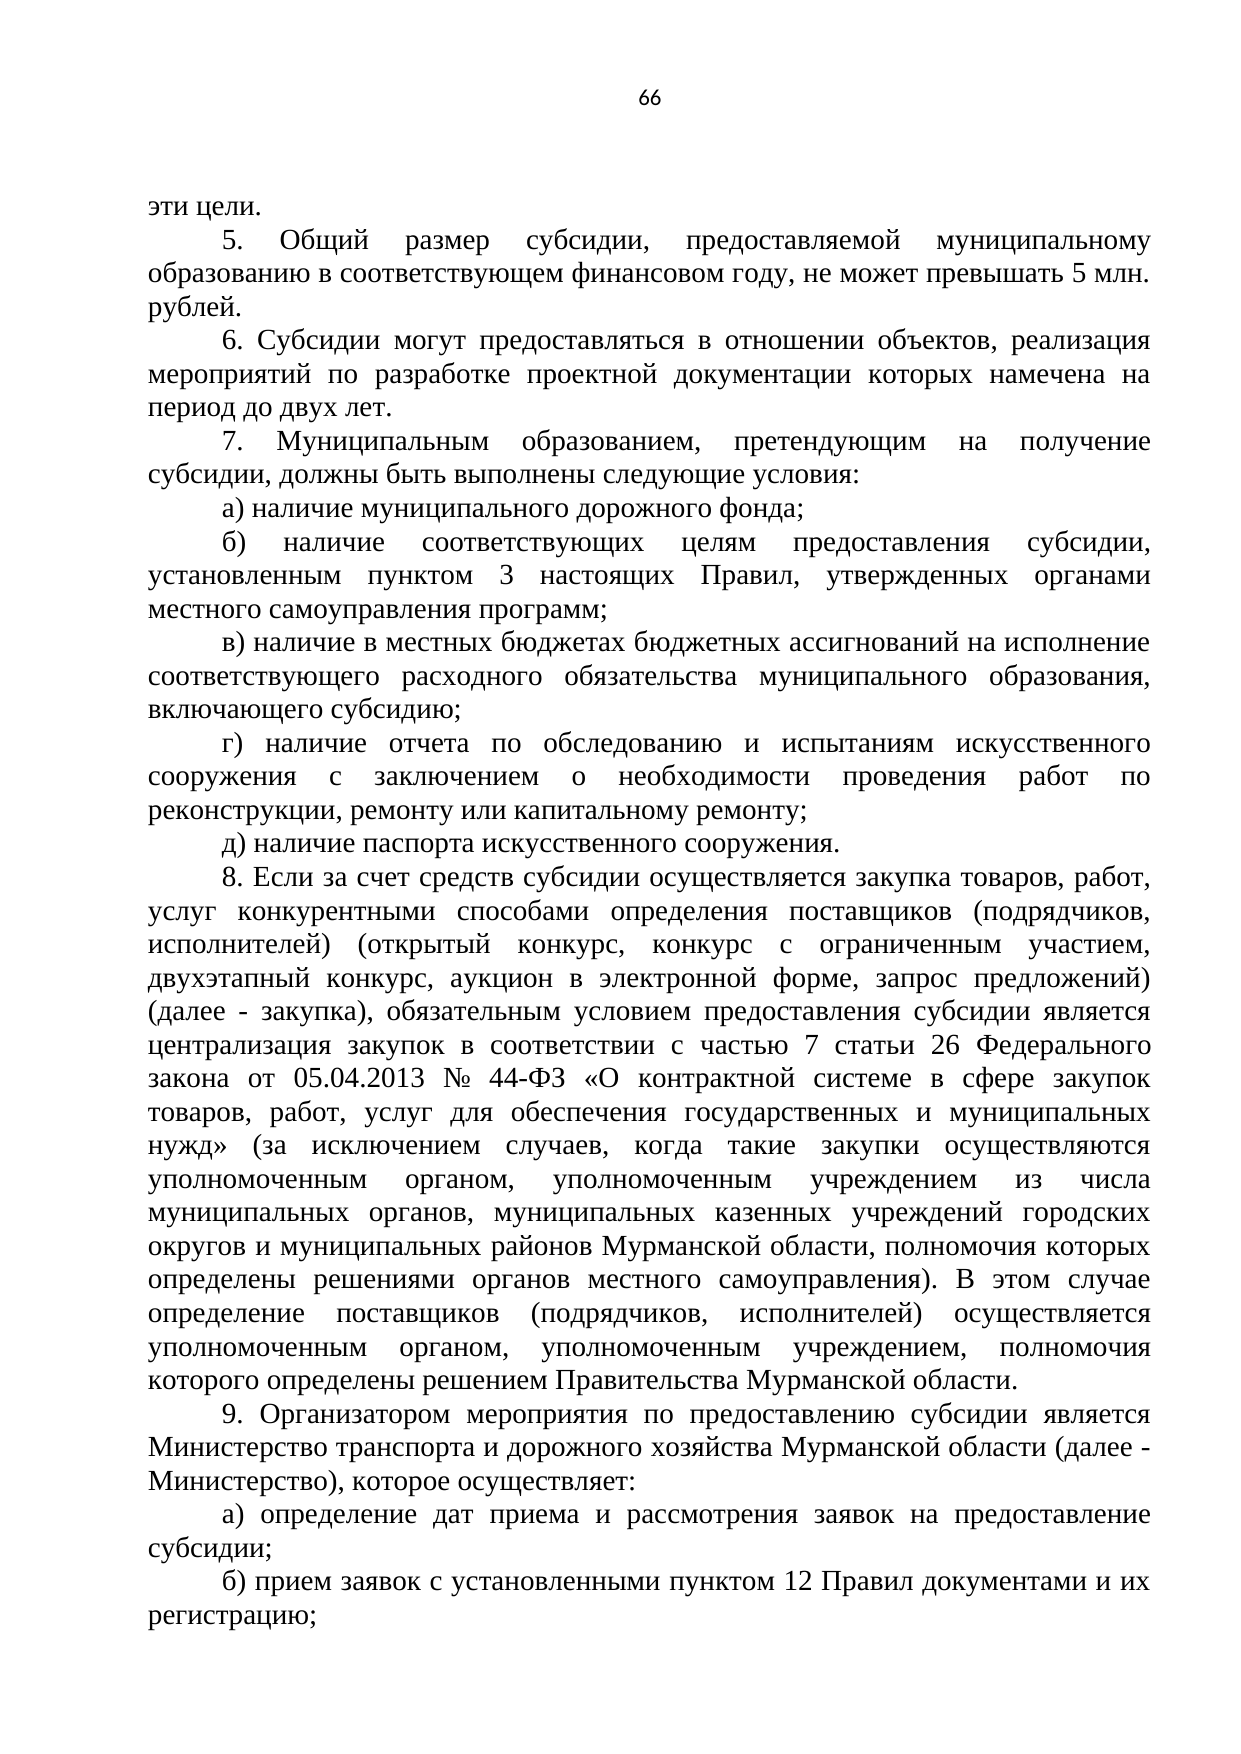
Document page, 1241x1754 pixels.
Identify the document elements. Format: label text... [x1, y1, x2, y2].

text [148, 188, 1152, 222]
text а) наличие муниципального дорожного фонда; [148, 490, 1152, 524]
text б) наличие соответствующих целям предоставления субсидии, установленным пунктом 3 настоящих Правил, утвержденных органами местного самоуправления программ; [148, 524, 1152, 624]
text 7. Муниципальным образованием, претендующим на получение субсидии, должны быть выполнены следующие условия: [148, 423, 1152, 490]
text в) наличие в местных бюджетах бюджетных ассигнований на исполнение соответствующего расходного обязательства муниципального образования, включающего субсидию; [148, 624, 1152, 725]
text б) прием заявок с установленными пунктом 12 Правил документами и их регистрацию; [148, 1563, 1152, 1631]
text д) наличие паспорта искусственного сооружения. [148, 826, 1152, 859]
text 8. Если за счет средств субсидии осуществляется закупка товаров, работ, услуг конкурентными способами определения поставщиков (подрядчиков, исполнителей) (открытый конкурс, конкурс с ограниченным участием, двухэтапный конкурс, аукцион в электронной форме, запрос предложений) (далее - закупка), обязательным условием предоставления субсидии является централизация закупок в соответствии с частью 7 статьи 26 Федерального закона от 05.04.2013 № 44-ФЗ «О контрактной системе в сфере закупок товаров, работ, услуг для обеспечения государственных и муниципальных нужд» (за исключением случаев, когда такие закупки осуществляются уполномоченным органом, уполномоченным учреждением из числа муниципальных органов, муниципальных казенных учреждений городских округов и муниципальных районов Мурманской области, полномочия которых определены решениями органов местного самоуправления). В этом случае определение поставщиков (подрядчиков, исполнителей) осуществляется уполномоченным органом, уполномоченным учреждением, полномочия которого определены решением Правительства Мурманской области. [148, 859, 1152, 1396]
text 5. Общий размер субсидии, предоставляемой муниципальному образованию в соответствующем финансовом году, не может превышать 5 млн. рублей. [148, 222, 1152, 322]
text 6. Субсидии могут предоставляться в отношении объектов, реализация мероприятий по разработке проектной документации которых намечена на период до двух лет. [148, 322, 1152, 423]
text а) определение дат приема и рассмотрения заявок на предоставление субсидии; [148, 1496, 1152, 1563]
text г) наличие отчета по обследованию и испытаниям искусственного сооружения с заключением о необходимости проведения работ по реконструкции, ремонту или капитальному ремонту; [148, 725, 1152, 826]
text 9. Организатором мероприятия по предоставлению субсидии является Министерство транспорта и дорожного хозяйства Мурманской области (далее - Министерство), которое осуществляет: [148, 1396, 1152, 1496]
